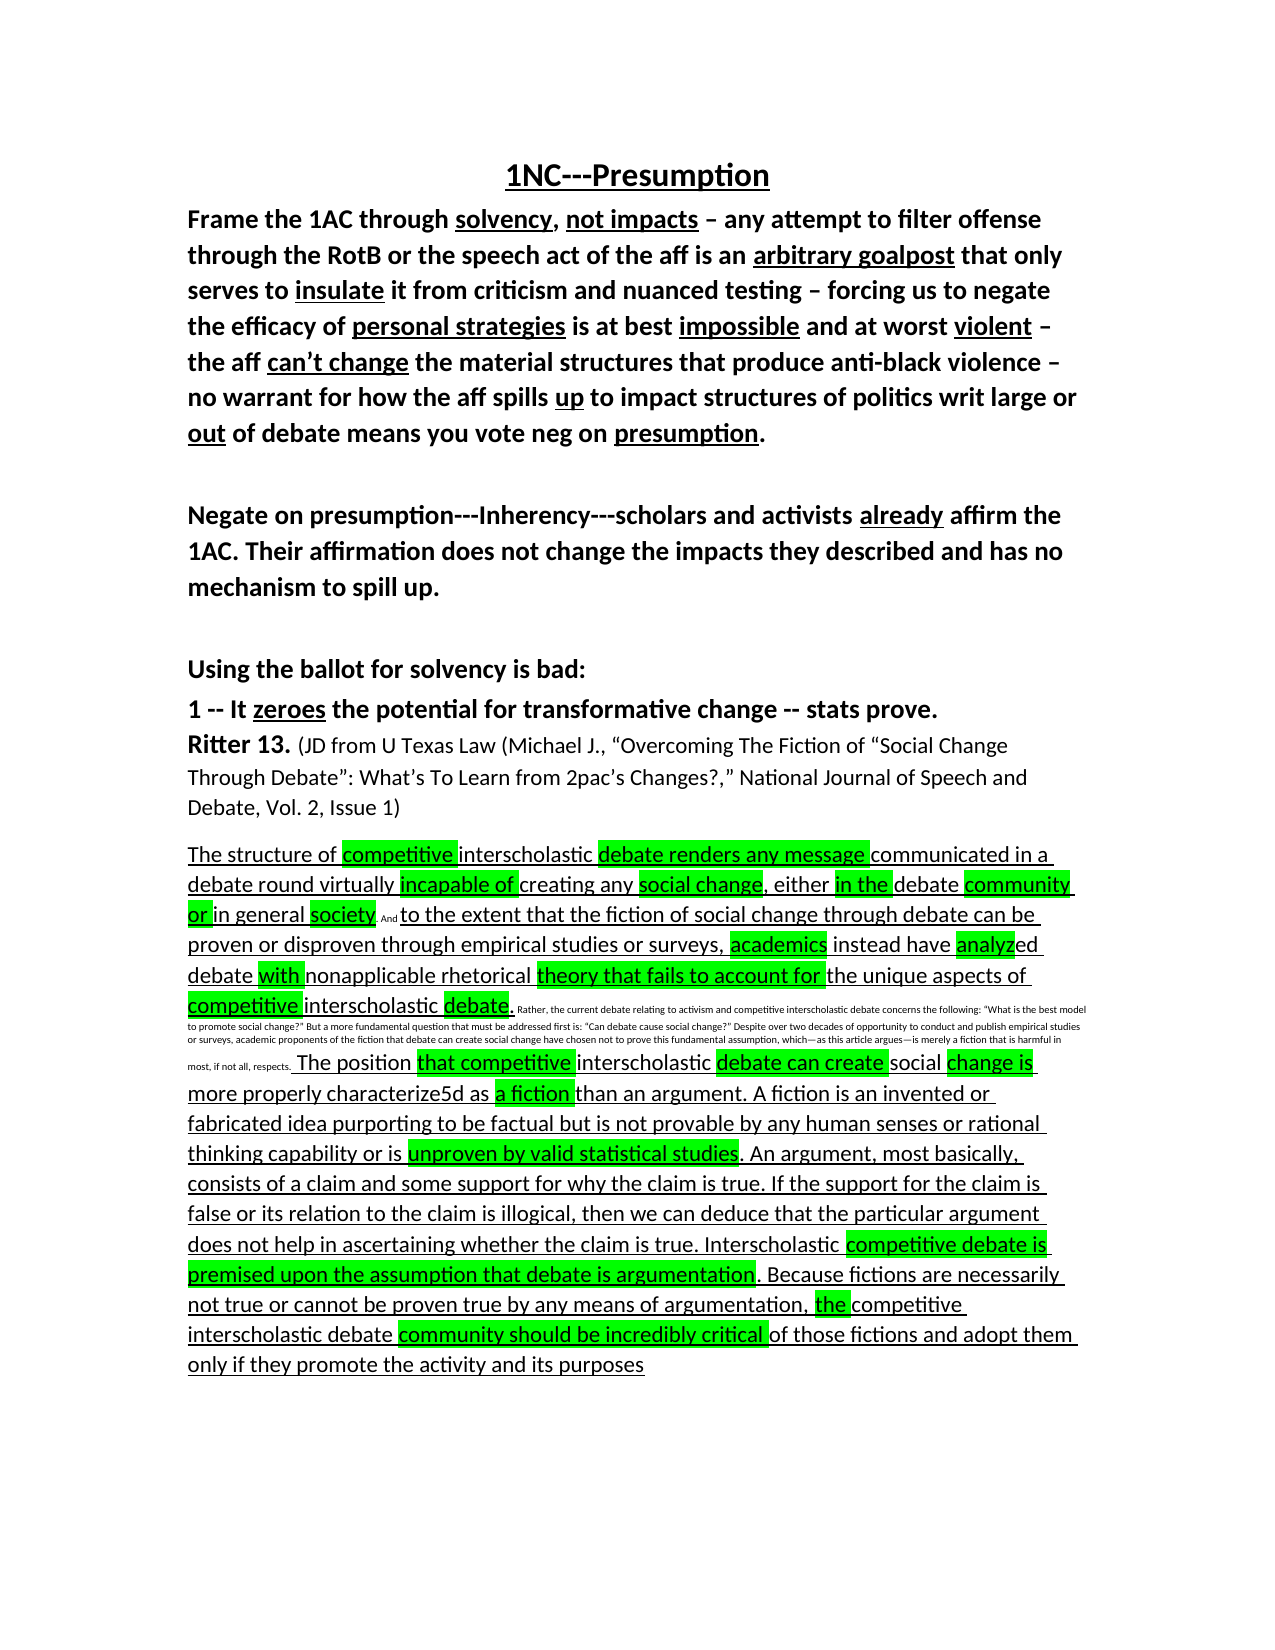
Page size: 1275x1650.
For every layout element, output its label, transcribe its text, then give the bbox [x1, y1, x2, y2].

subtitle Using the ballot for solvency is bad: [187, 652, 1087, 685]
subtitle 1 -- It zeroes the potential for transformative change -- stats prove. [187, 692, 1087, 725]
text Ritter 13. (JD from U Texas Law (Michael J., “Overcoming The Fiction of “Social Change Through Debate”: What’s To Learn from 2pac’s Changes?,” National Journal of Speech and Debate, Vol. 2, Issue 1) [187, 728, 1087, 821]
text The structure of competitive interscholastic debate renders any message communicated in a debate round virtually incapable of creating any social change, either in the debate community or in general society. And to the extent that the fiction of social change through debate can be proven or disproven through empirical studies or surveys, academics instead have analyzed debate with nonapplicable rhetorical theory that fails to account for the unique aspects of competitive interscholastic debate. Rather, the current debate relating to activism and competitive interscholastic debate concerns the following: “What is the best model to promote social change?” But a more fundamental question that must be addressed first is: “Can debate cause social change?” Despite over two decades of opportunity to conduct and publish empirical studies or surveys, academic proponents of the fiction that debate can create social change have chosen not to prove this fundamental assumption, which—as this article argues—is merely a fiction that is harmful in most, if not all, respects. The position that competitive interscholastic debate can create social change is more properly characterize5d as a fiction than an argument. A fiction is an invented or fabricated idea purporting to be factual but is not provable by any human senses or rational thinking capability or is unproven by valid statistical studies. An argument, most basically, consists of a claim and some support for why the claim is true. If the support for the claim is false or its relation to the claim is illogical, then we can deduce that the particular argument does not help in ascertaining whether the claim is true. Interscholastic competitive debate is premised upon the assumption that debate is argumentation. Because fictions are necessarily not true or cannot be proven true by any means of argumentation, the competitive interscholastic debate community should be incredibly critical of those fictions and adopt them only if they promote the activity and its purposes [187, 840, 1087, 1379]
subtitle Negate on presumption---Inherency---scholars and activists already affirm the 1AC. Their affirmation does not change the impacts they described and has no mechanism to spill up. [187, 498, 1087, 603]
subtitle Frame the 1AC through solvency, not impacts – any attempt to filter offense through the RotB or the speech act of the aff is an arbitrary goalpost that only serves to insulate it from criticism and nuanced testing – forcing us to negate the efficacy of personal strategies is at best impossible and at worst violent – the aff can’t change the material structures that produce anti-black violence – no warrant for how the aff spills up to impact structures of politics writ large or out of debate means you vote neg on presumption. [187, 202, 1087, 449]
subtitle 1NC---Presumption [187, 154, 1087, 195]
